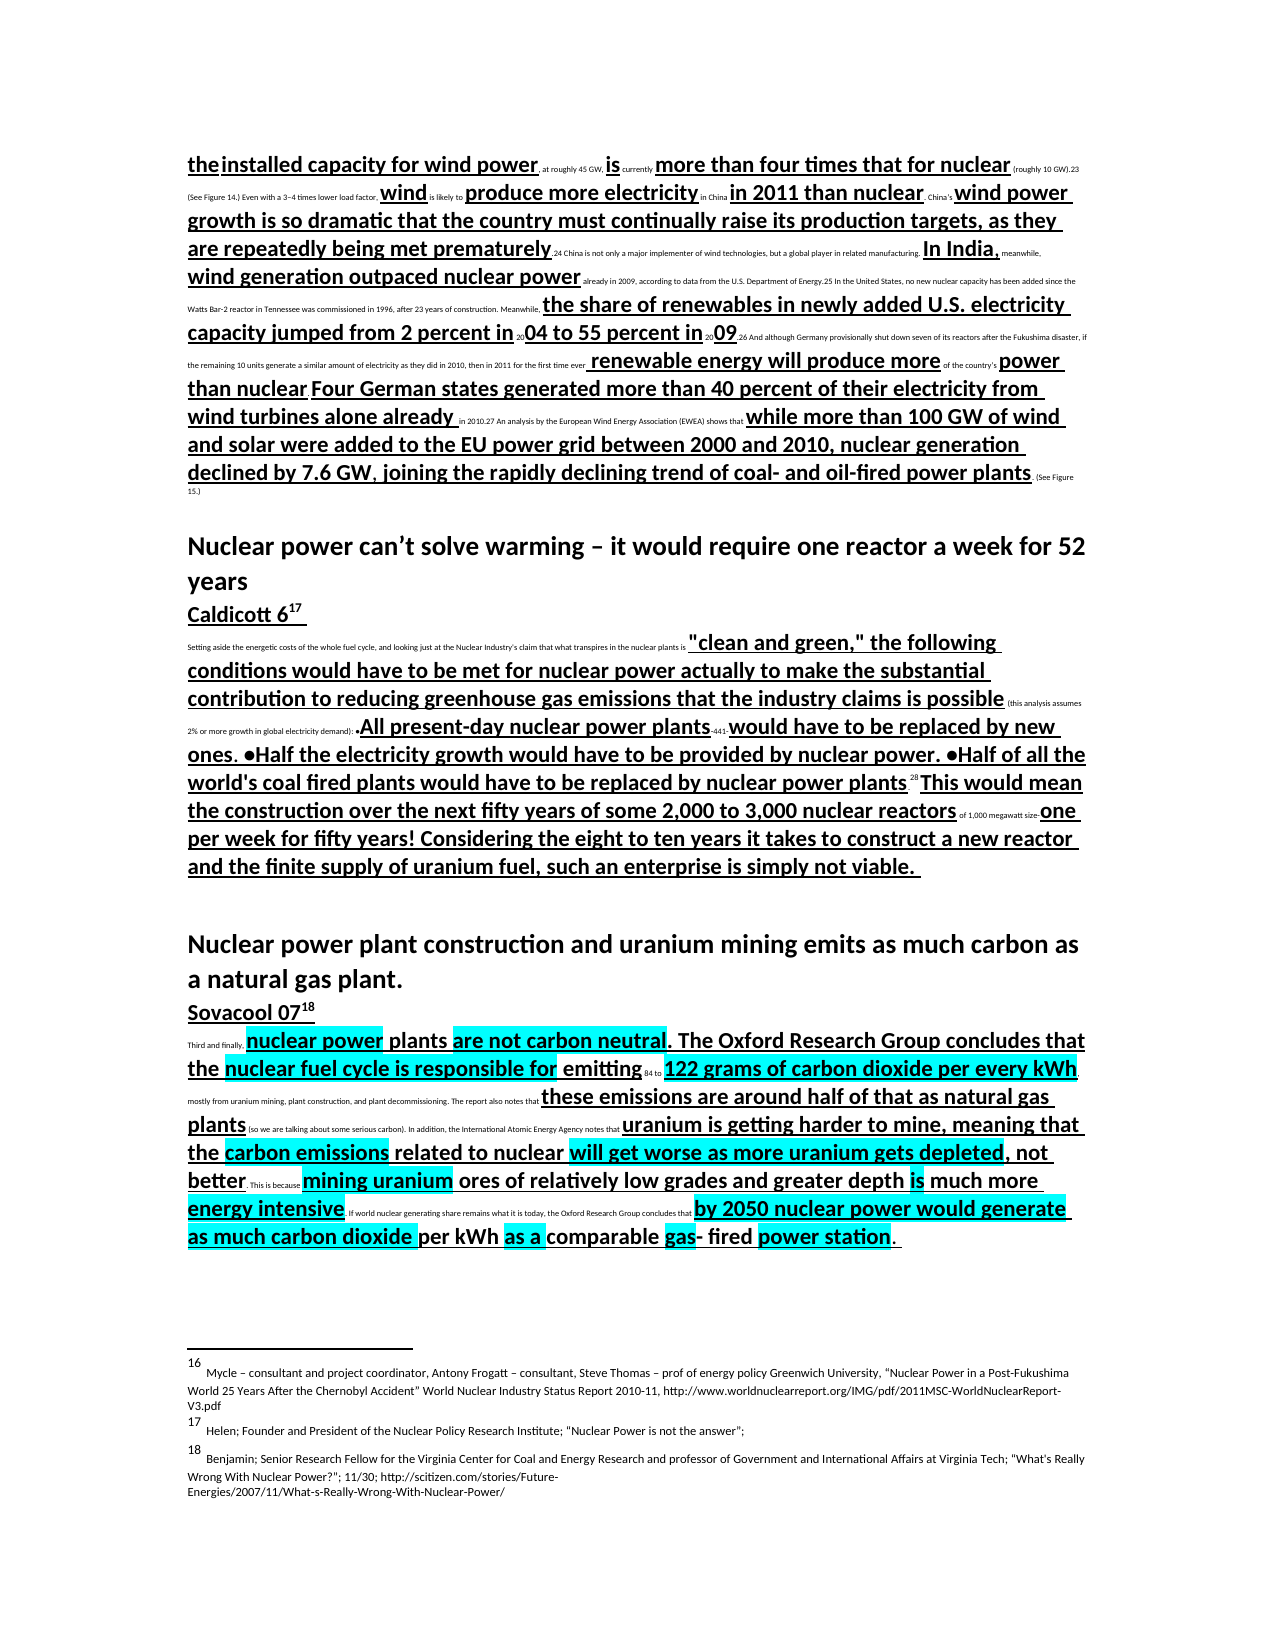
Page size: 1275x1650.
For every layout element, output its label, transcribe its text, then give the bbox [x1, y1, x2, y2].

text Caldicott 6 [187, 600, 1087, 628]
subtitle Nuclear power plant construction and uranium mining emits as much carbon as a natural gas plant. [187, 927, 1087, 996]
text Third and finally, nuclear power plants are not carbon neutral. The Oxford Research Group concludes that the nuclear fuel cycle is responsible for emitting 84 to 122 grams of carbon dioxide per every kWh, mostly from uranium mining, plant construction, and plant decommissioning. The report also notes that these emissions are around half of that as natural gas plants (so we are talking about some serious carbon). In addition, the International Atomic Energy Agency notes that uranium is getting harder to mine, meaning that the carbon emissions related to nuclear will get worse as more uranium gets depleted, not better. This is because mining uranium ores of relatively low grades and greater depth is much more energy intensive. If world nuclear generating share remains what it is today, the Oxford Research Group concludes that by 2050 nuclear power would generate as much carbon dioxide per kWh as a comparable gas- fired power station. [187, 1026, 1087, 1250]
text Setting aside the energetic costs of the whole fuel cycle, and looking just at the Nuclear Industry's claim that what transpires in the nuclear plants is "clean and green," the following conditions would have to be met for nuclear power actually to make the substantial contribution to reducing greenhouse gas emissions that the industry claims is possible (this analysis assumes 2% or more growth in global electricity demand): •All present-day nuclear power plants-441-would have to be replaced by new ones. •Half the electricity growth would have to be provided by nuclear power. •Half of all the world's coal fired plants would have to be replaced by nuclear power plants.28 This would mean the construction over the next fifty years of some 2,000 to 3,000 nuclear reactors of 1,000 megawatt size-one per week for fifty years! Considering the eight to ten years it takes to construct a new reactor and the finite supply of uranium fuel, such an enterprise is simply not viable. [187, 628, 1087, 880]
text Sovacool 07 [187, 998, 1087, 1026]
subtitle Nuclear power can’t solve warming – it would require one reactor a week for 52 years [187, 529, 1087, 597]
